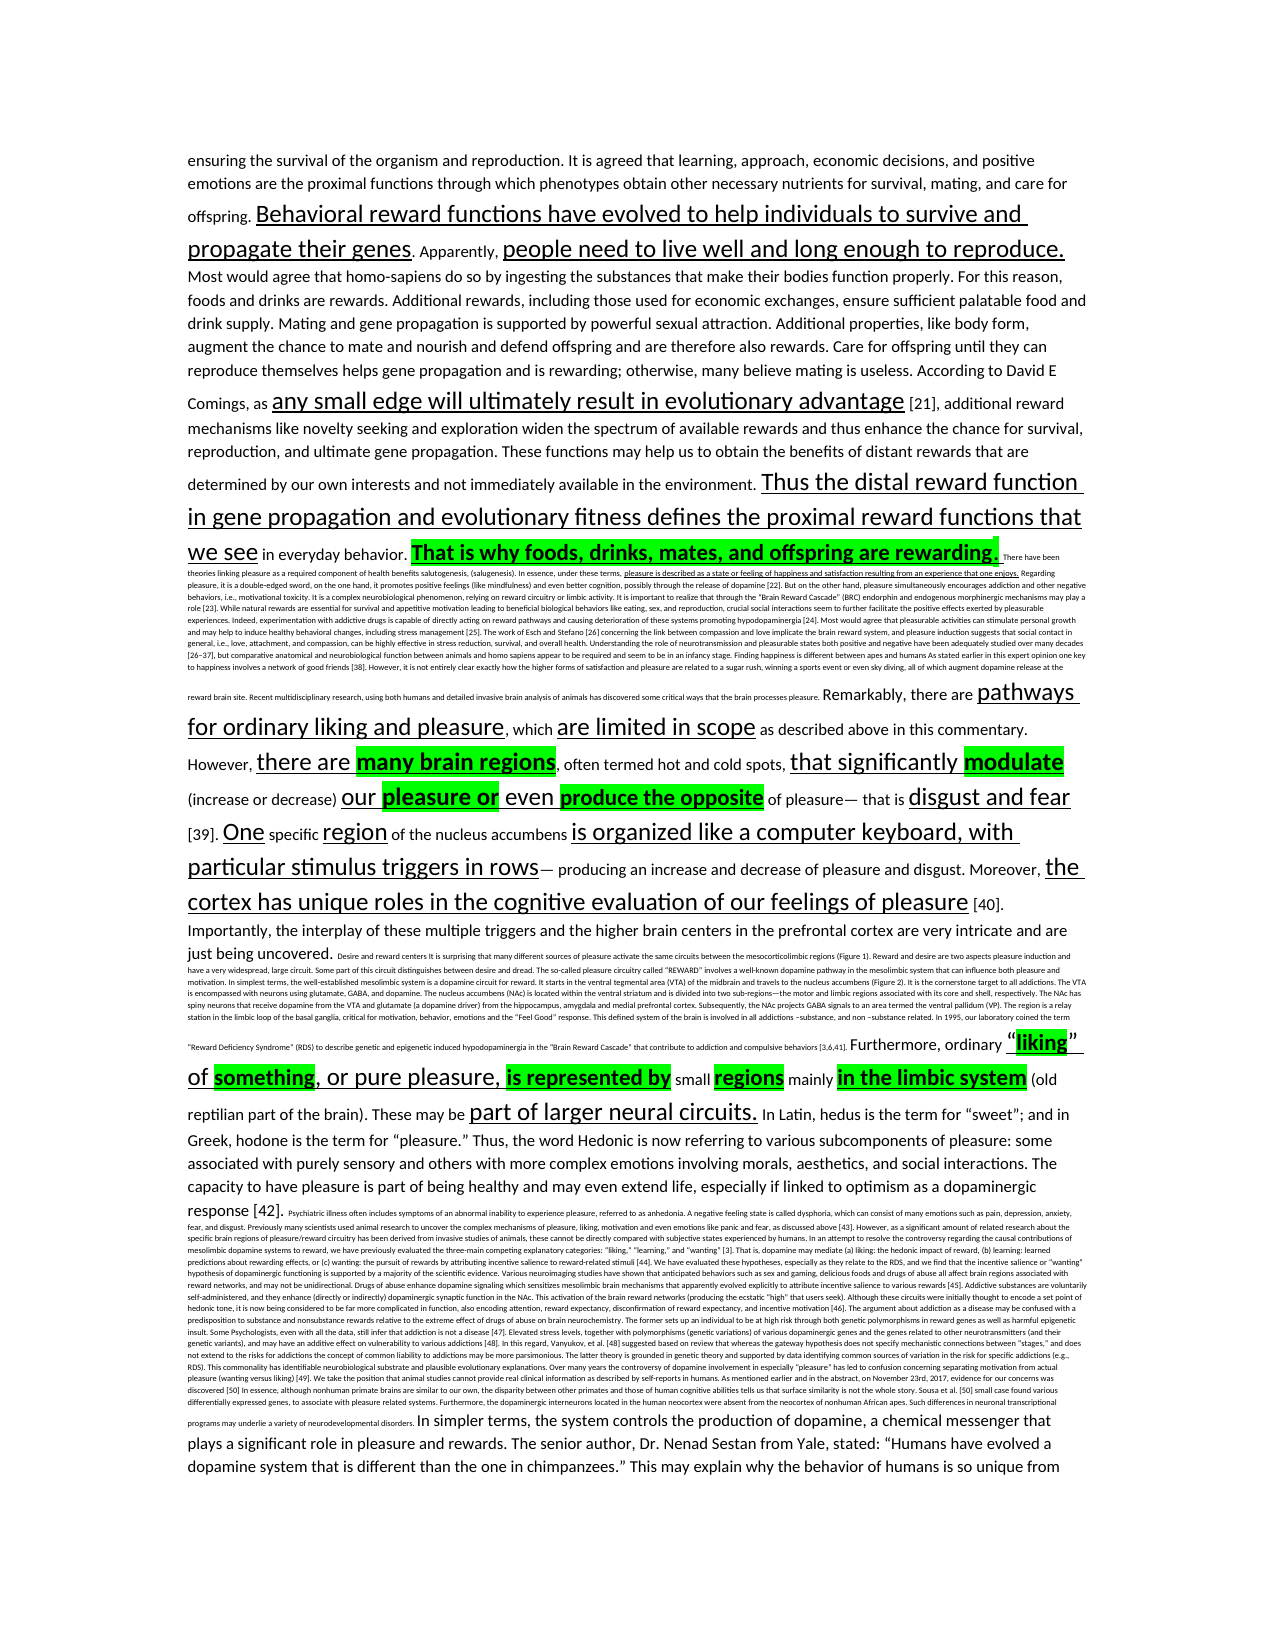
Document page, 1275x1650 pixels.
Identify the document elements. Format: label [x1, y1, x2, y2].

text [187, 150, 1087, 1477]
